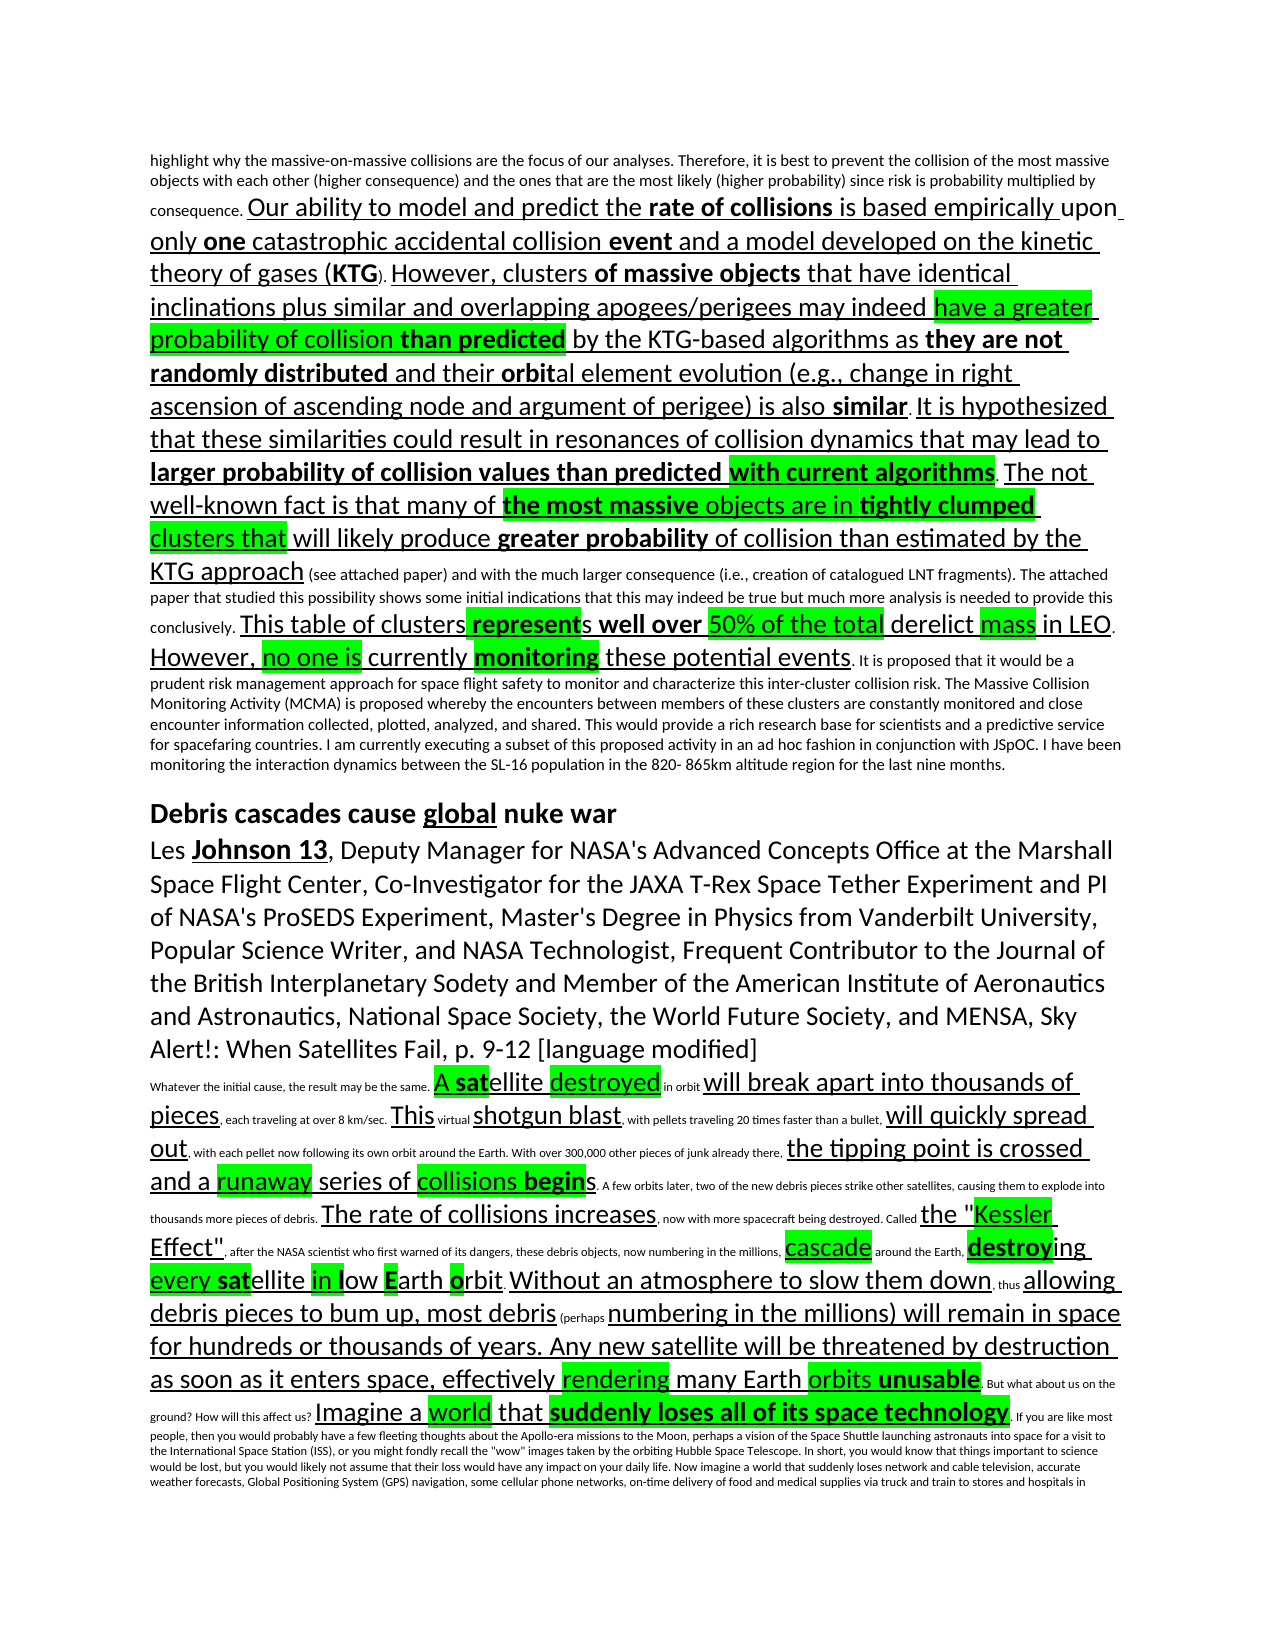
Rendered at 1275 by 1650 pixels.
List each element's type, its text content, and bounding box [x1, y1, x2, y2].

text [150, 150, 1125, 775]
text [150, 1065, 1125, 1489]
text Les Johnson 13, Deputy Manager for NASA's Advanced Concepts Office at the Marshall Space Flight Center, Co-Investigator for the JAXA T-Rex Space Tether Experiment and PI of NASA's ProSEDS Experiment, Master's Degree in Physics from Vanderbilt University, Popular Science Writer, and NASA Technologist, Frequent Contributor to the Journal of the British Interplanetary Sodety and Member of the American Institute of Aeronautics and Astronautics, National Space Society, the World Future Society, and MENSA, Sky Alert!: When Satellites Fail, p. 9-12 [language modified] [150, 831, 1125, 1065]
subtitle Debris cascades cause global nuke war [150, 796, 1125, 831]
